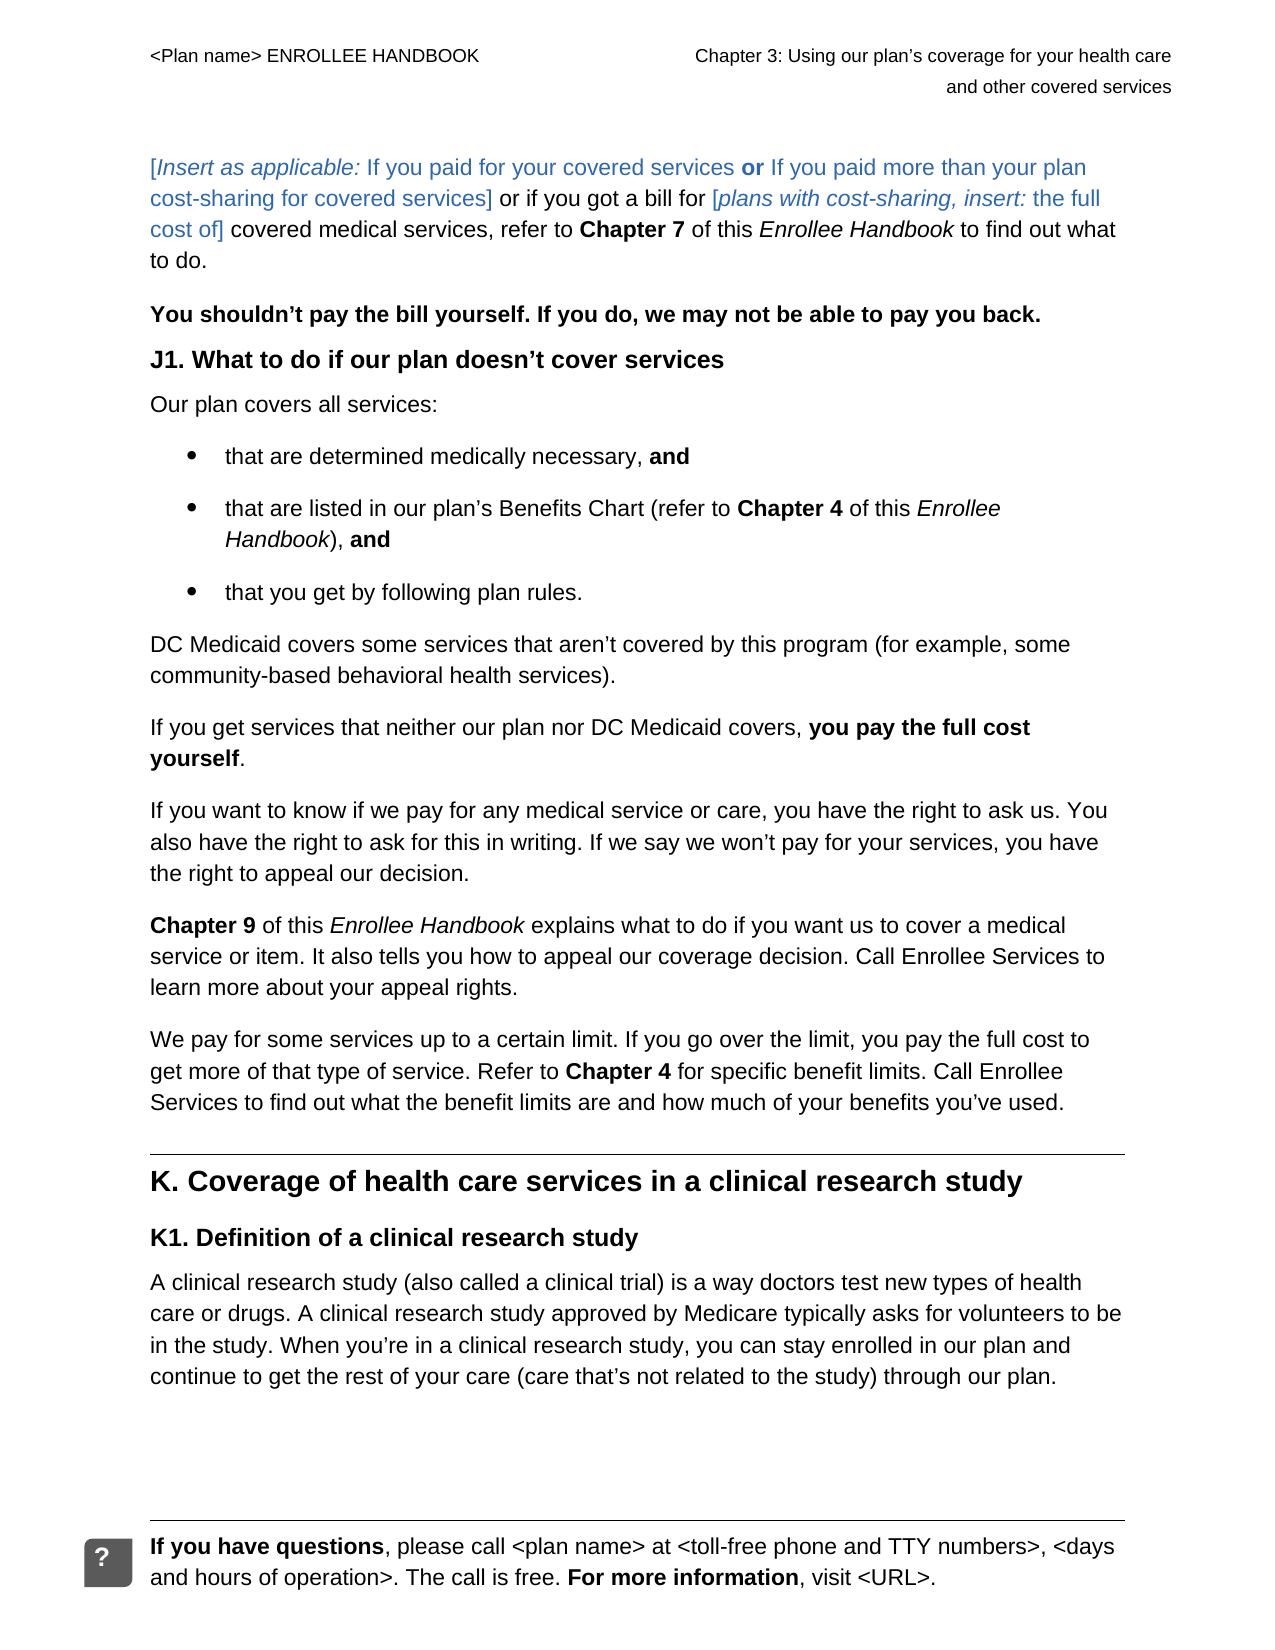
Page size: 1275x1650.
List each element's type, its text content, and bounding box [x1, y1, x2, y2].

text If you get services that neither our plan nor DC Medicaid covers, you pay the full cost yourself. [150, 710, 1125, 773]
text Our plan covers all services: [150, 387, 1125, 419]
text that are listed in our plan’s Benefits Chart (refer to Chapter 4 of this Enrollee Handbook), and [187, 492, 1050, 554]
text Chapter 9 of this Enrollee Handbook explains what to do if you want us to cover a medical service or item. It also tells you how to appeal our coverage decision. Call Enrollee Services to learn more about your appeal rights. [150, 908, 1125, 1002]
text We pay for some services up to a certain limit. If you go over the limit, you pay the full cost to get more of that type of service. Refer to Chapter 4 for specific benefit limits. Call Enrollee Services to find out what the benefit limits are and how much of your benefits you’ve used. [150, 1023, 1125, 1117]
text DC Medicaid covers some services that aren’t covered by this program (for example, some community-based behavioral health services). [150, 627, 1125, 689]
text that you get by following plan rules. [187, 575, 1050, 606]
subtitle J1. What to do if our plan doesn’t cover services [150, 342, 1050, 375]
subtitle Coverage of health care services in a clinical research study [150, 1155, 1125, 1199]
text A clinical research study (also called a clinical trial) is a way doctors test new types of health care or drugs. A clinical research study approved by Medicare typically asks for volunteers to be in the study. When you’re in a clinical research study, you can stay enrolled in our plan and continue to get the rest of your care (care that’s not related to the study) through our plan. [150, 1266, 1125, 1391]
text You shouldn’t pay the bill yourself. If you do, we may not be able to pay you back. [150, 296, 1050, 329]
text [Insert as applicable: If you paid for your covered services or If you paid more than your plan cost-sharing for covered services] or if you got a bill for [plans with cost-sharing, insert: the full cost of] covered medical services, refer to Chapter 7 of this Enrollee Handbook to find out what to do. [150, 150, 1125, 275]
subtitle K1. Definition of a clinical research study [150, 1220, 1050, 1253]
text that are determined medically necessary, and [187, 439, 1050, 471]
text If you want to know if we pay for any medical service or care, you have the right to ask us. You also have the right to ask for this in writing. If we say we won’t pay for your services, you have the right to appeal our decision. [150, 794, 1125, 887]
